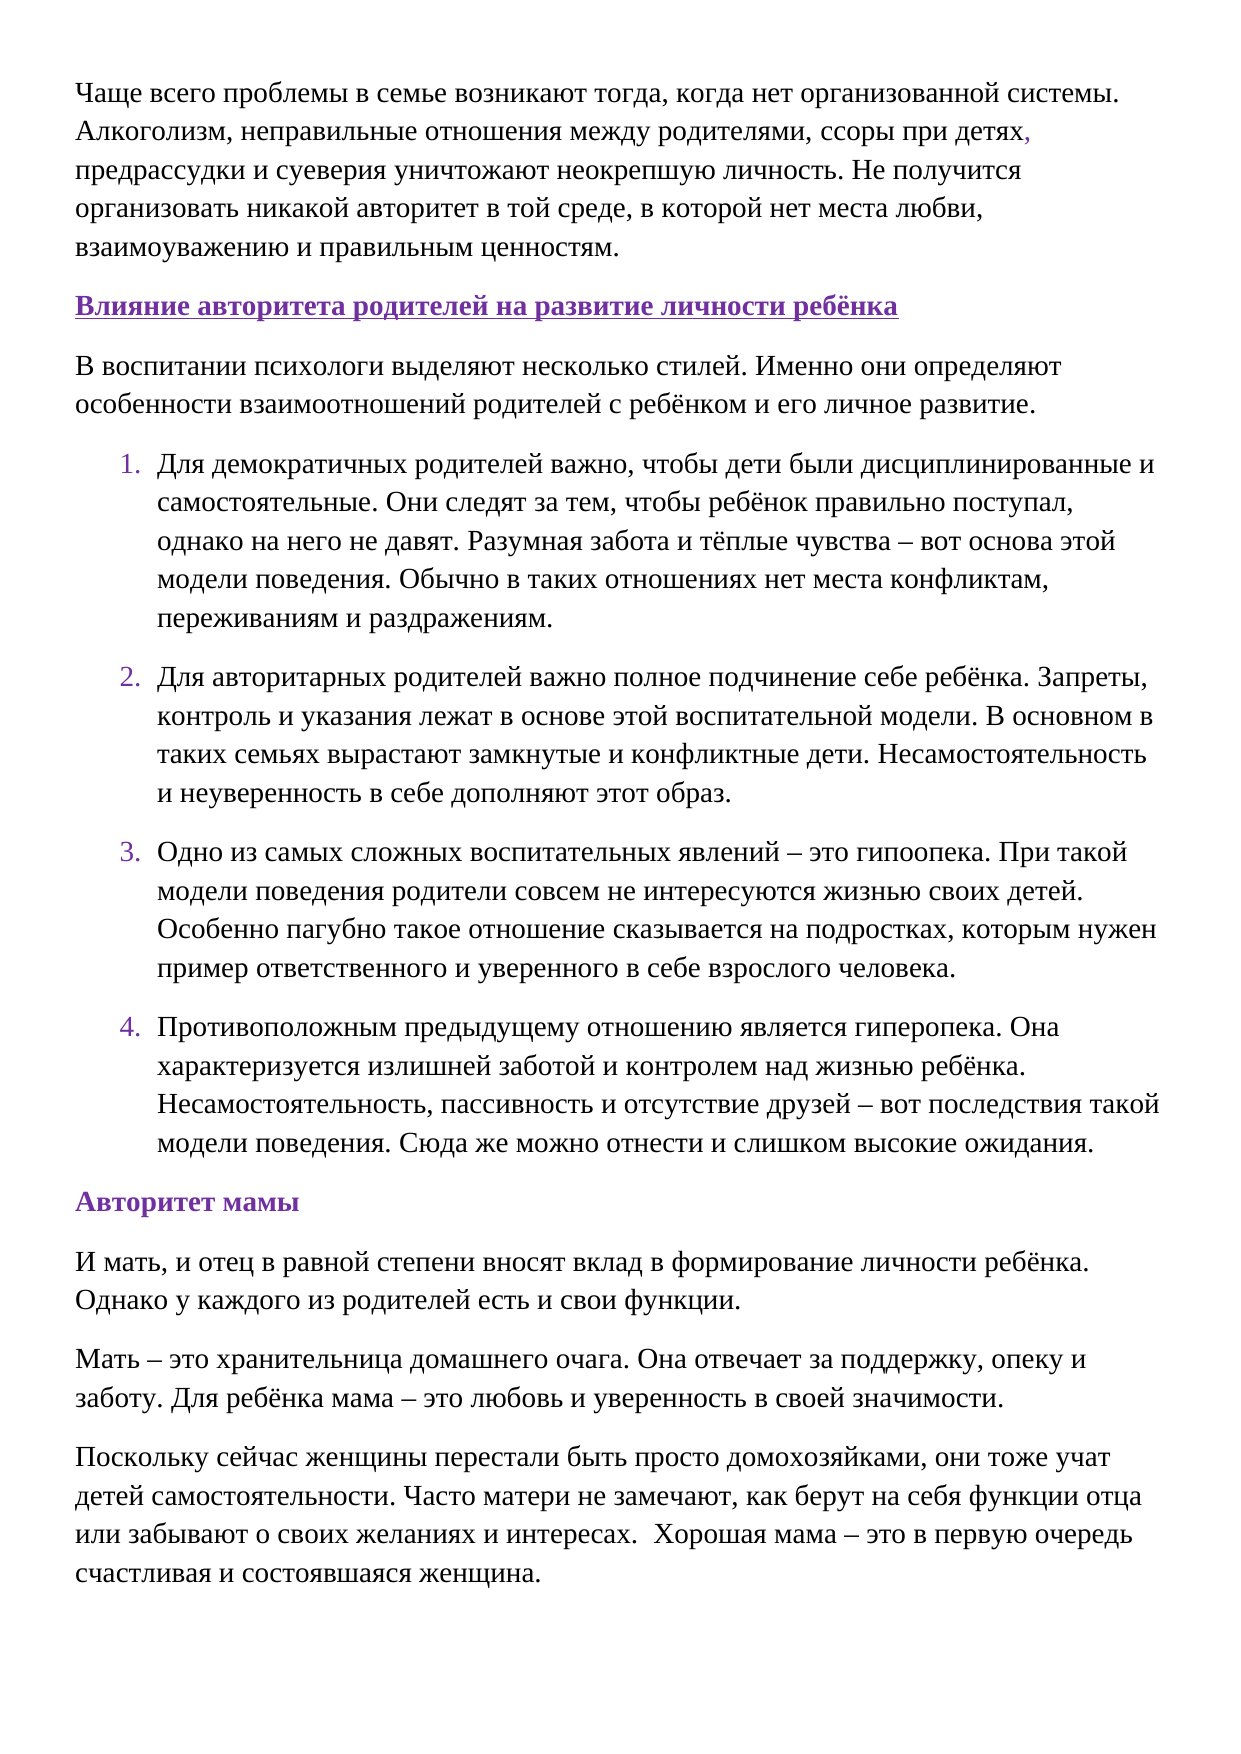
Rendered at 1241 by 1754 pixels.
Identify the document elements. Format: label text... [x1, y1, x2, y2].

list Одно из самых сложных воспитательных явлений – это гипоопека. При такой модели поведения родители совсем не интересуются жизнью своих детей. Особенно пагубно такое отношение сказывается на подростках, которым нужен пример ответственного и уверенного в себе взрослого человека. [119, 834, 1165, 983]
text Поскольку сейчас женщины перестали быть просто домохозяйками, они тоже учат детей самостоятельности. Часто матери не замечают, как берут на себя функции отца или забывают о своих желаниях и интересах. Хорошая мама – это в первую очередь счастливая и состоявшаяся женщина. [75, 1439, 1165, 1589]
list Для демократичных родителей важно, чтобы дети были дисциплинированные и самостоятельные. Они следят за тем, чтобы ребёнок правильно поступал, однако на него не давят. Разумная забота и тёплые чувства – вот основа этой модели поведения. Обычно в таких отношениях нет места конфликтам, переживаниям и раздражениям. [119, 446, 1165, 633]
text Чаще всего проблемы в семье возникают тогда, когда нет организованной системы. Алкоголизм, неправильные отношения между родителями, ссоры при детях, предрассудки и суеверия уничтожают неокрепшую личность. Не получится организовать никакой авторитет в той среде, в которой нет места любви, взаимоуважению и правильным ценностям. [75, 75, 1165, 263]
text И мать, и отец в равной степени вносят вклад в формирование личности ребёнка. Однако у каждого из родителей есть и свои функции. [75, 1244, 1165, 1316]
text Влияние авторитета родителей на развитие личности ребёнка [75, 288, 1165, 322]
text В воспитании психологи выделяют несколько стилей. Именно они определяют особенности взаимоотношений родителей с ребёнком и его личное развитие. [75, 348, 1165, 420]
list Противоположным предыдущему отношению является гиперопека. Она характеризуется излишней заботой и контролем над жизнью ребёнка. Несамостоятельность, пассивность и отсутствие друзей – вот последствия такой модели поведения. Сюда же можно отнести и слишком высокие ожидания. [119, 1009, 1165, 1158]
list Для авторитарных родителей важно полное подчинение себе ребёнка. Запреты, контроль и указания лежат в основе этой воспитательной модели. В основном в таких семьях вырастают замкнутые и конфликтные дети. Несамостоятельность и неуверенность в себе дополняют этот образ. [119, 659, 1165, 808]
text Мать – это хранительница домашнего очага. Она отвечает за поддержку, опеку и заботу. Для ребёнка мама – это любовь и уверенность в своей значимости. [75, 1342, 1165, 1414]
text Авторитет мамы [75, 1184, 1165, 1218]
